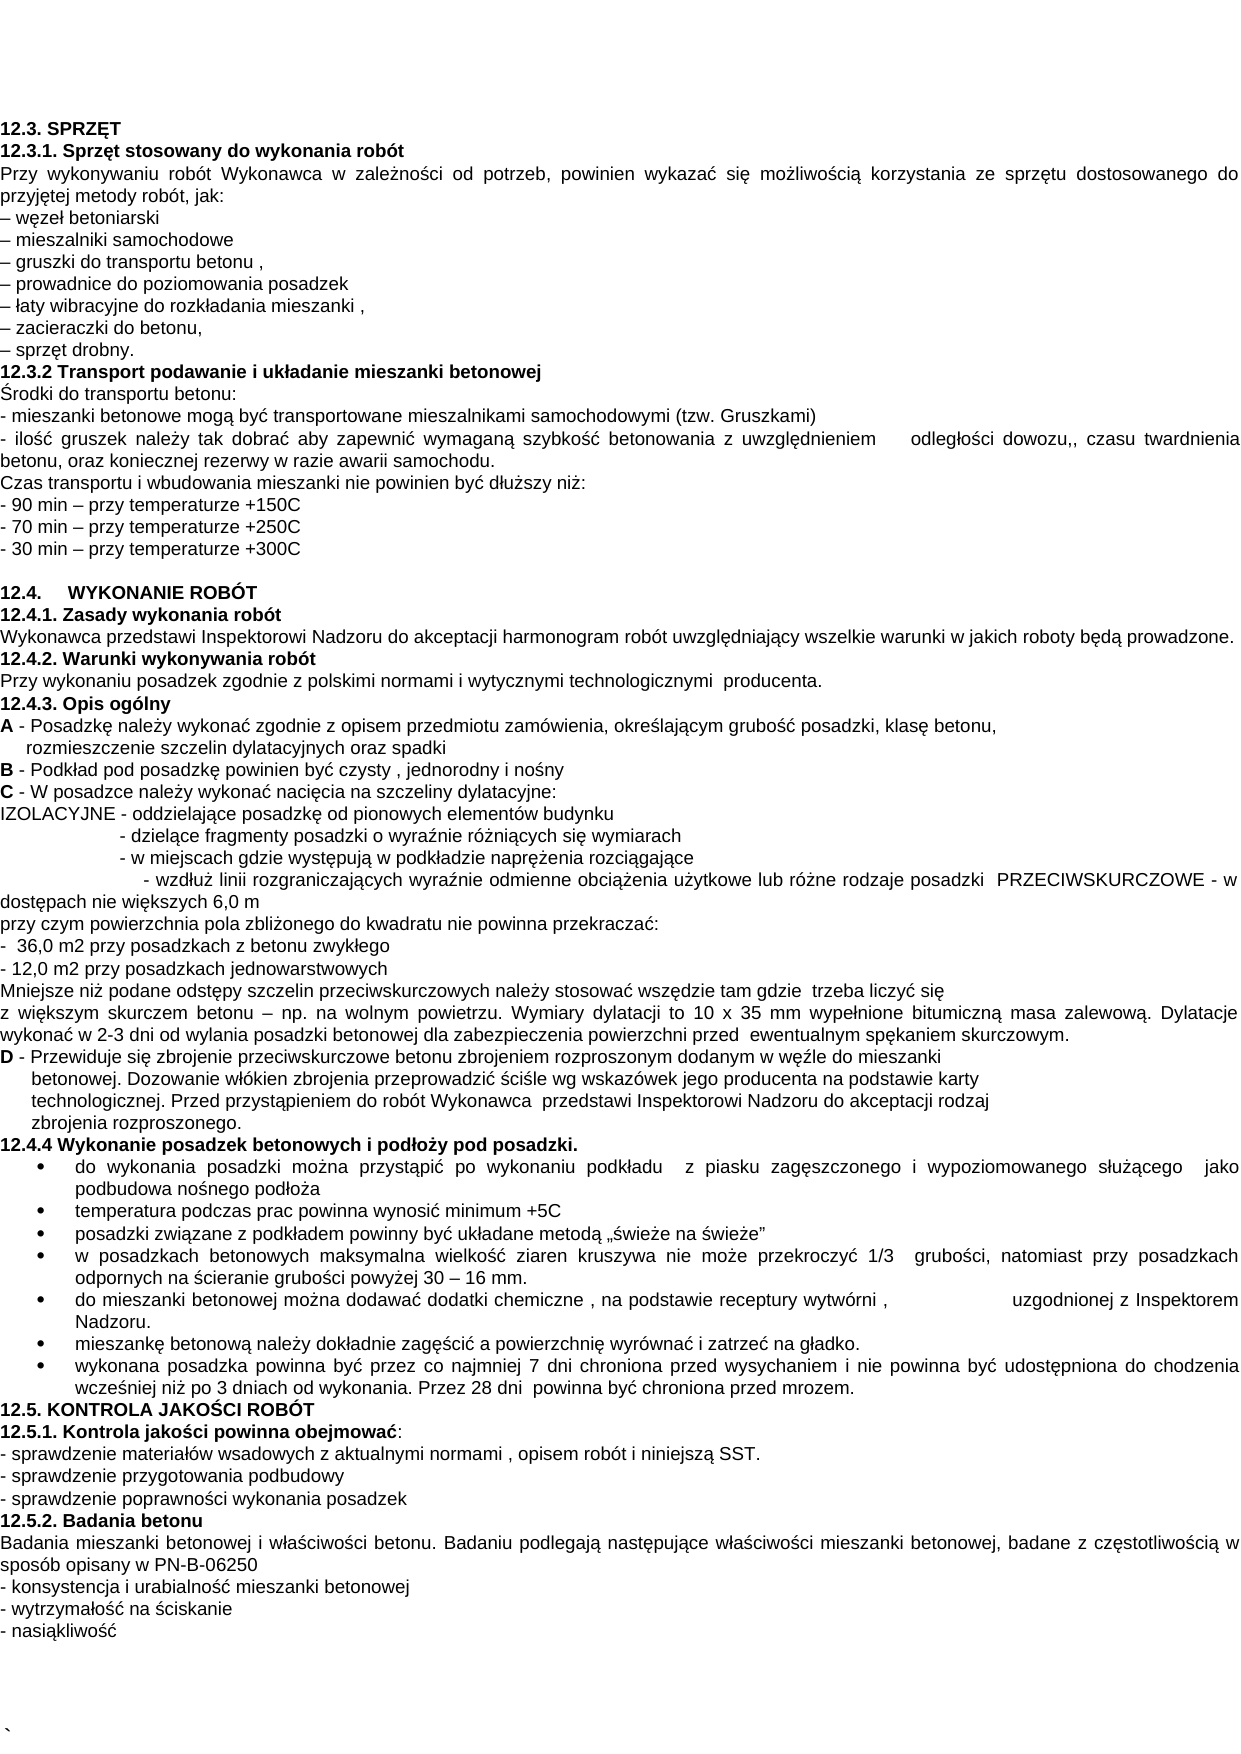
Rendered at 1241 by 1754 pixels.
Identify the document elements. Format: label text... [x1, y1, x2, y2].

text technologicznej. Przed przystąpieniem do robót Wykonawca przedstawi Inspektorowi Nadzoru do akceptacji rodzaj [0, 1090, 1240, 1112]
text - konsystencja i urabialność mieszanki betonowej [0, 1576, 1240, 1598]
text Mniejsze niż podane odstępy szczelin przeciwskurczowych należy stosować wszędzie tam gdzie trzeba liczyć się [0, 979, 1240, 1002]
text 12.4.1. Zasady wykonania robót [0, 604, 1240, 626]
list posadzki związane z podkładem powinny być układane metodą „świeże na świeże” [37, 1222, 1240, 1244]
text 12.4.4 Wykonanie posadzek betonowych i podłoży pod posadzki. [0, 1134, 1240, 1156]
list do mieszanki betonowej można dodawać dodatki chemiczne , na podstawie receptury wytwórni , uzgodnionej z Inspektorem Nadzoru. [37, 1289, 1240, 1333]
text – węzeł betoniarski [0, 207, 1240, 229]
text 12.5.2. Badania betonu [0, 1509, 1240, 1532]
list w posadzkach betonowych maksymalna wielkość ziaren kruszywa nie może przekroczyć 1/3 grubości, natomiast przy posadzkach odpornych na ścieranie grubości powyżej 30 – 16 mm. [37, 1244, 1240, 1289]
text zbrojenia rozproszonego. [0, 1112, 1240, 1134]
text - dzielące fragmenty posadzki o wyraźnie różniących się wymiarach [0, 825, 1240, 847]
list mieszankę betonową należy dokładnie zagęścić a powierzchnię wyrównać i zatrzeć na gładko. [37, 1333, 1240, 1355]
text - 70 min – przy temperaturze +250C [0, 516, 1240, 538]
text 12.4.2. Warunki wykonywania robót [0, 648, 1240, 670]
text 12.3.2 Transport podawanie i układanie mieszanki betonowej [0, 361, 1240, 383]
text - 30 min – przy temperaturze +300C [0, 538, 1240, 560]
text – gruszki do transportu betonu , [0, 251, 1240, 273]
text z większym skurczem betonu – np. na wolnym powietrzu. Wymiary dylatacji to 10 x 35 mm wypełnione bitumiczną masa zalewową. Dylatacje wykonać w 2-3 dni od wylania posadzki betonowej dla zabezpieczenia powierzchni przed ewentualnym spękaniem skurczowym. [0, 1002, 1240, 1046]
text 12.5.1. Kontrola jakości powinna obejmować: [0, 1421, 1240, 1443]
text 12.4. WYKONANIE ROBÓT [0, 582, 1240, 604]
text 12.3. SPRZĘT [0, 118, 1240, 140]
text – zacieraczki do betonu, [0, 317, 1240, 339]
text - 90 min – przy temperaturze +150C [0, 494, 1240, 516]
text Przy wykonywaniu robót Wykonawca w zależności od potrzeb, powinien wykazać się możliwością korzystania ze sprzętu dostosowanego do przyjętej metody robót, jak: [0, 162, 1240, 207]
text przy czym powierzchnia pola zbliżonego do kwadratu nie powinna przekraczać: [0, 913, 1240, 935]
text rozmieszczenie szczelin dylatacyjnych oraz spadki [0, 737, 1240, 759]
text betonowej. Dozowanie włókien zbrojenia przeprowadzić ściśle wg wskazówek jego producenta na podstawie karty [0, 1068, 1240, 1090]
list wykonana posadzka powinna być przez co najmniej 7 dni chroniona przed wysychaniem i nie powinna być udostępniona do chodzenia wcześniej niż po 3 dniach od wykonania. Przez 28 dni powinna być chroniona przed mrozem. [37, 1355, 1240, 1399]
text 12.5. KONTROLA JAKOŚCI ROBÓT [0, 1399, 1240, 1421]
text - sprawdzenie poprawności wykonania posadzek [0, 1487, 1240, 1509]
text C - W posadzce należy wykonać nacięcia na szczeliny dylatacyjne: [0, 781, 1240, 803]
text A - Posadzkę należy wykonać zgodnie z opisem przedmiotu zamówienia, określającym grubość posadzki, klasę betonu, [0, 714, 1240, 737]
text – sprzęt drobny. [0, 339, 1240, 361]
text - wytrzymałość na ściskanie [0, 1598, 1240, 1620]
text - ilość gruszek należy tak dobrać aby zapewnić wymaganą szybkość betonowania z uwzględnieniem odległości dowozu,, czasu twardnienia betonu, oraz koniecznej rezerwy w razie awarii samochodu. [0, 427, 1240, 472]
text - wzdłuż linii rozgraniczających wyraźnie odmienne obciążenia użytkowe lub różne rodzaje posadzki PRZECIWSKURCZOWE - w dostępach nie większych 6,0 m [0, 869, 1240, 913]
text – prowadnice do poziomowania posadzek [0, 273, 1240, 295]
text Środki do transportu betonu: [0, 383, 1240, 405]
text IZOLACYJNE - oddzielające posadzkę od pionowych elementów budynku [0, 803, 1240, 825]
text – mieszalniki samochodowe [0, 229, 1240, 251]
text Badania mieszanki betonowej i właściwości betonu. Badaniu podlegają następujące właściwości mieszanki betonowej, badane z częstotliwością w sposób opisany w PN-B-06250 [0, 1532, 1240, 1576]
text Wykonawca przedstawi Inspektorowi Nadzoru do akceptacji harmonogram robót uwzględniający wszelkie warunki w jakich roboty będą prowadzone. [0, 626, 1240, 648]
text - mieszanki betonowe mogą być transportowane mieszalnikami samochodowymi (tzw. Gruszkami) [0, 405, 1240, 427]
text - sprawdzenie przygotowania podbudowy [0, 1465, 1240, 1487]
text Przy wykonaniu posadzek zgodnie z polskimi normami i wytycznymi technologicznymi producenta. [0, 670, 1240, 692]
text B - Podkład pod posadzkę powinien być czysty , jednorodny i nośny [0, 759, 1240, 781]
text - 12,0 m2 przy posadzkach jednowarstwowych [0, 957, 1240, 979]
text Czas transportu i wbudowania mieszanki nie powinien być dłuższy niż: [0, 472, 1240, 494]
list do wykonania posadzki można przystąpić po wykonaniu podkładu z piasku zagęszczonego i wypoziomowanego służącego jako podbudowa nośnego podłoża [37, 1156, 1240, 1200]
text 12.4.3. Opis ogólny [0, 692, 1240, 714]
text - w miejscach gdzie występują w podkładzie naprężenia rozciągające [0, 847, 1240, 869]
text - sprawdzenie materiałów wsadowych z aktualnymi normami , opisem robót i niniejszą SST. [0, 1443, 1240, 1465]
text - nasiąkliwość [0, 1620, 1240, 1642]
text D - Przewiduje się zbrojenie przeciwskurczowe betonu zbrojeniem rozproszonym dodanym w węźle do mieszanki [0, 1046, 1240, 1068]
list temperatura podczas prac powinna wynosić minimum +5C [37, 1200, 1240, 1222]
text - 36,0 m2 przy posadzkach z betonu zwykłego [0, 935, 1240, 957]
text – łaty wibracyjne do rozkładania mieszanki , [0, 295, 1240, 317]
text 12.3.1. Sprzęt stosowany do wykonania robót [0, 140, 1240, 162]
